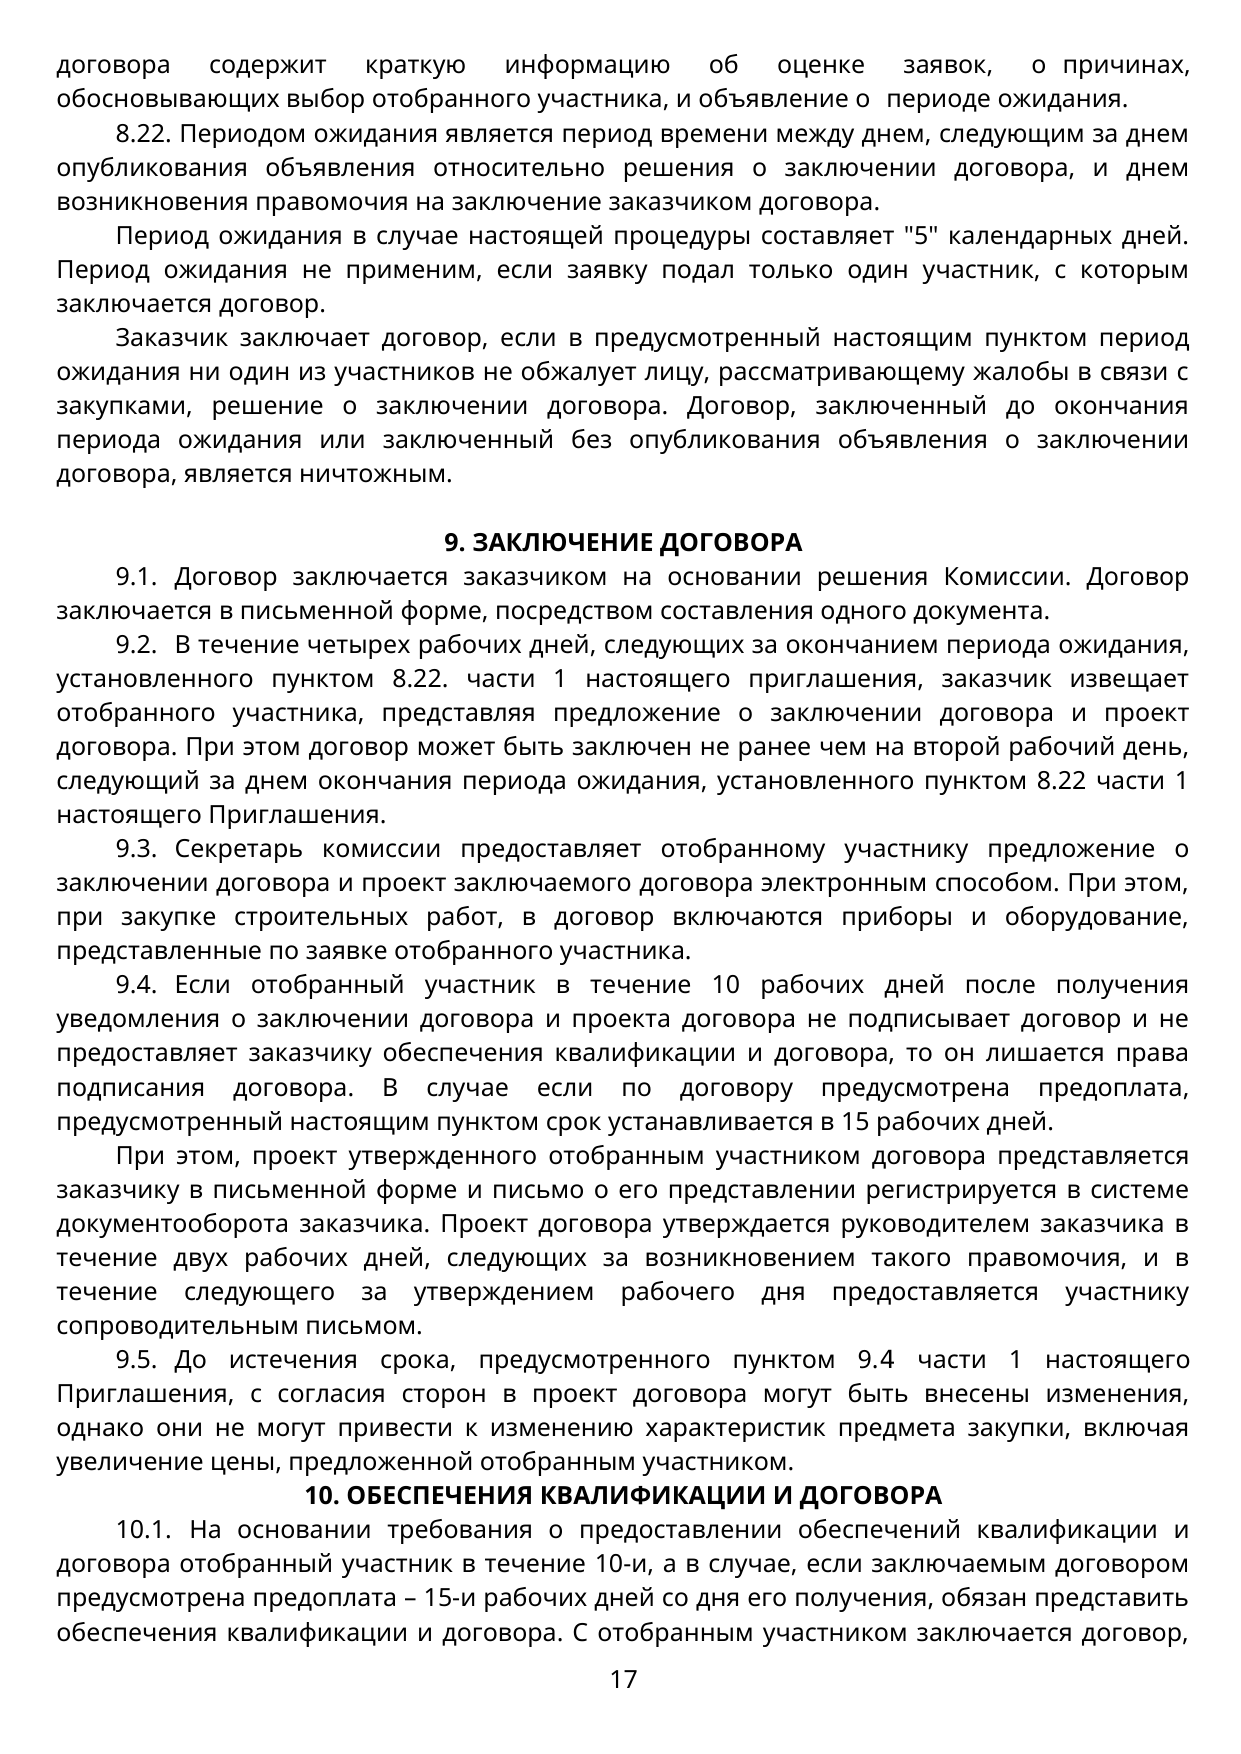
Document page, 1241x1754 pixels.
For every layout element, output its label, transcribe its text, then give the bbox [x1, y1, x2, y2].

text 9.4. Если отобранный участник в течение 10 рабочих дней после получения уведомления о заключении договора и проекта договора не подписывает договор и не предоставляет заказчику обеспечения квалификации и договора, то он лишается права подписания договора. В случае если по договору предусмотрена предоплата, предусмотренный настоящим пунктом срок устанавливается в 15 рабочих дней. [56, 967, 1191, 1137]
text 9.3. Секретарь комиссии предоставляет отобранному участнику предложение о заключении договора и проект заключаемого договора электронным способом. При этом, при закупке строительных работ, в договор включаются приборы и оборудование, представленные по заявке отобранного участника. [56, 831, 1191, 967]
text 8.22. Периодом ожидания является период времени между днем, следующим за днем опубликования объявления относительно решения о заключении договора, и днем возникновения правомочия на заключение заказчиком договора. [56, 115, 1191, 218]
text 9.2. В течение четырех рабочих дней, следующих за окончанием периода ожидания, установленного пунктом 8.22. части 1 настоящего приглашения, заказчик извещает отобранного участника, представляя предложение о заключении договора и проект договора. При этом договор может быть заключен не ранее чем на второй рабочий день, следующий за днем окончания периода ожидания, установленного пунктом 8.22 части 1 настоящего Приглашения. [56, 626, 1191, 831]
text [56, 47, 1191, 115]
text 9. ЗАКЛЮЧЕНИЕ ДОГОВОРА [56, 524, 1191, 558]
text Период ожидания в случае настоящей процедуры составляет "5" календарных дней. Период ожидания не применим, если заявку подал только один участник, с которым заключается договор. [56, 218, 1191, 320]
text Заказчик заключает договор, если в предусмотренный настоящим пунктом период ожидания ни один из участников не обжалует лицу, рассматривающему жалобы в связи с закупками, решение о заключении договора. Договор, заключенный до окончания периода ожидания или заключенный без опубликования объявления о заключении договора, является ничтожным. [56, 320, 1191, 490]
text 9.1. Договор заключается заказчиком на основании решения Комиссии. Договор заключается в письменной форме, посредством составления одного документа. [56, 558, 1191, 626]
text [56, 1512, 1191, 1648]
text При этом, проект утвержденного отобранным участником договора представляется заказчику в письменной форме и письмо о его представлении регистрируется в системе документооборота заказчика. Проект договора утверждается руководителем заказчика в течение двух рабочих дней, следующих за возникновением такого правомочия, и в течение следующего за утверждением рабочего дня предоставляется участнику сопроводительным письмом. [56, 1137, 1191, 1342]
text 10. ОБЕСПЕЧЕНИЯ КВАЛИФИКАЦИИ И ДОГОВОРА [56, 1478, 1191, 1512]
text 9.5. До истечения срока, предусмотренного пунктом 9.4 части 1 настоящего Приглашения, с согласия сторон в проект договора могут быть внесены изменения, однако они не могут привести к изменению характеристик предмета закупки, включая увеличение цены, предложенной отобранным участником. [56, 1342, 1191, 1478]
